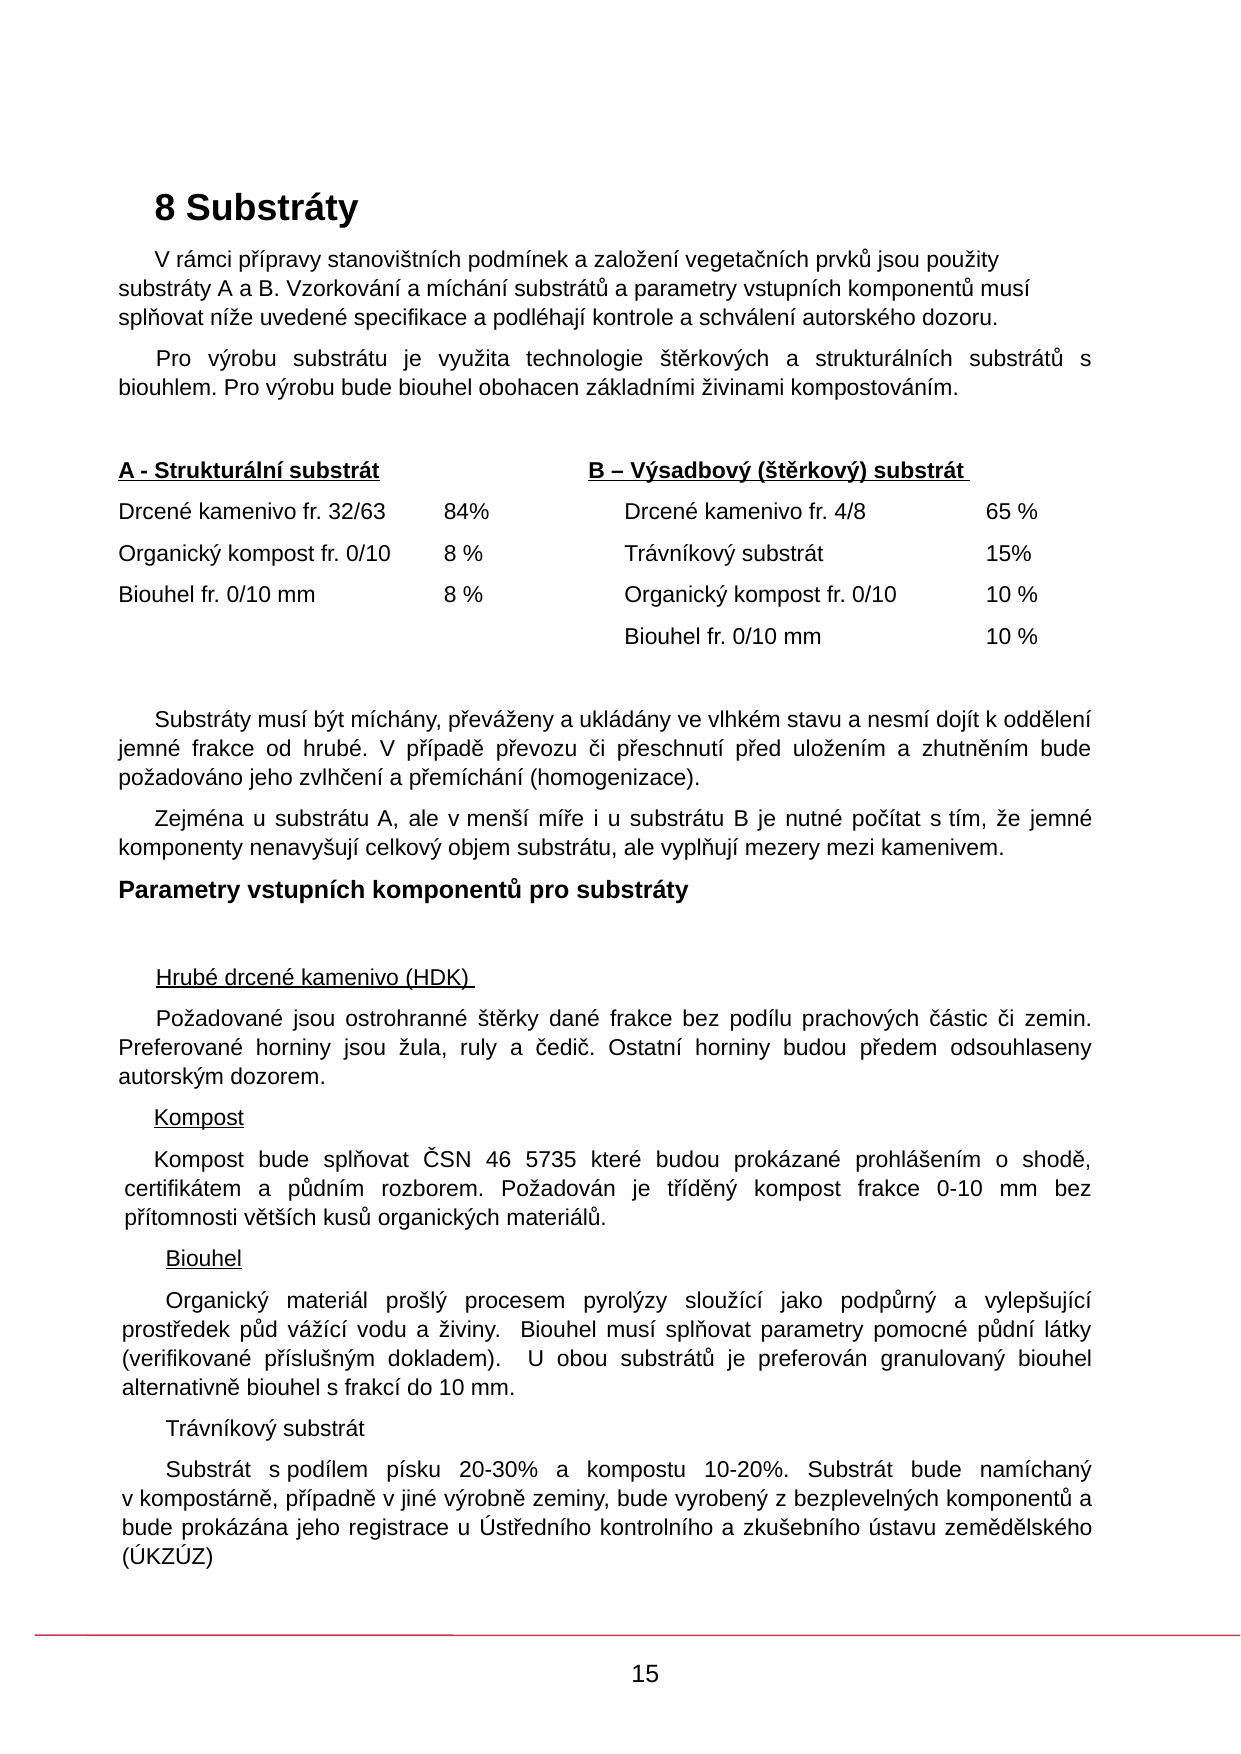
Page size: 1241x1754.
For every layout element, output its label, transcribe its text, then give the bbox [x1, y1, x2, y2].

text Drcené kamenivo fr. 32/63 84% Drcené kamenivo fr. 4/8 65 % [118, 498, 1092, 524]
subtitle 8 Substráty [118, 186, 1092, 229]
text Substrát s podílem písku 20-30% a kompostu 10-20%. Substrát bude namíchaný v kompostárně, případně v jiné výrobně zeminy, bude vyrobený z bezplevelných komponentů a bude prokázána jeho registrace u Ústředního kontrolního a zkušebního ústavu zemědělského (ÚKZÚZ) [122, 1456, 1092, 1569]
text Organický materiál prošlý procesem pyrolýzy sloužící jako podpůrný a vylepšující prostředek půd vážící vodu a živiny. Biouhel musí splňovat parametry pomocné půdní látky (verifikované příslušným dokladem). U obou substrátů je preferován granulovaný biouhel alternativně biouhel s frakcí do 10 mm. [122, 1287, 1092, 1400]
text Substráty musí být míchány, převáženy a ukládány ve vlhkém stavu a nesmí dojít k oddělení jemné frakce od hrubé. V případě převozu či přeschnutí před uložením a zhutněním bude požadováno jeho zvlhčení a přemíchání (homogenizace). [118, 706, 1092, 790]
text Trávníkový substrát [122, 1415, 1092, 1441]
text Zejména u substrátu A, ale v menší míře i u substrátu B je nutné počítat s tím, že jemné komponenty nenavyšují celkový objem substrátu, ale vyplňují mezery mezi kamenivem. [118, 805, 1092, 860]
text Kompost bude splňovat ČSN 46 5735 které budou prokázané prohlášením o shodě, certifikátem a půdním rozborem. Požadován je tříděný kompost frakce 0-10 mm bez přítomnosti větších kusů organických materiálů. [124, 1146, 1092, 1230]
text V rámci přípravy stanovištních podmínek a založení vegetačních prvků jsou použity substráty A a B. Vzorkování a míchání substrátů a parametry vstupních komponentů musí splňovat níže uvedené specifikace a podléhají kontrole a schválení autorského dozoru. [118, 246, 1092, 330]
text Hrubé drcené kamenivo (HDK) [122, 963, 1092, 990]
text Biouhel fr. 0/10 mm 10 % [118, 623, 1092, 649]
text Organický kompost fr. 0/10 8 % Trávníkový substrát 15% [118, 540, 1092, 566]
text Parametry vstupních komponentů pro substráty [118, 875, 1092, 904]
text A - Strukturální substrát B – Výsadbový (štěrkový) substrát [118, 457, 1092, 483]
text Biouhel [122, 1245, 1092, 1271]
text Kompost [124, 1104, 1092, 1131]
text Požadované jsou ostrohranné štěrky dané frakce bez podílu prachových částic či zemin. Preferované horniny jsou žula, ruly a čedič. Ostatní horniny budou předem odsouhlaseny autorským dozorem. [118, 1005, 1092, 1089]
text Pro výrobu substrátu je využita technologie štěrkových a strukturálních substrátů s biouhlem. Pro výrobu bude biouhel obohacen základními živinami kompostováním. [118, 345, 1092, 400]
text Biouhel fr. 0/10 mm 8 % Organický kompost fr. 0/10 10 % [118, 581, 1092, 607]
